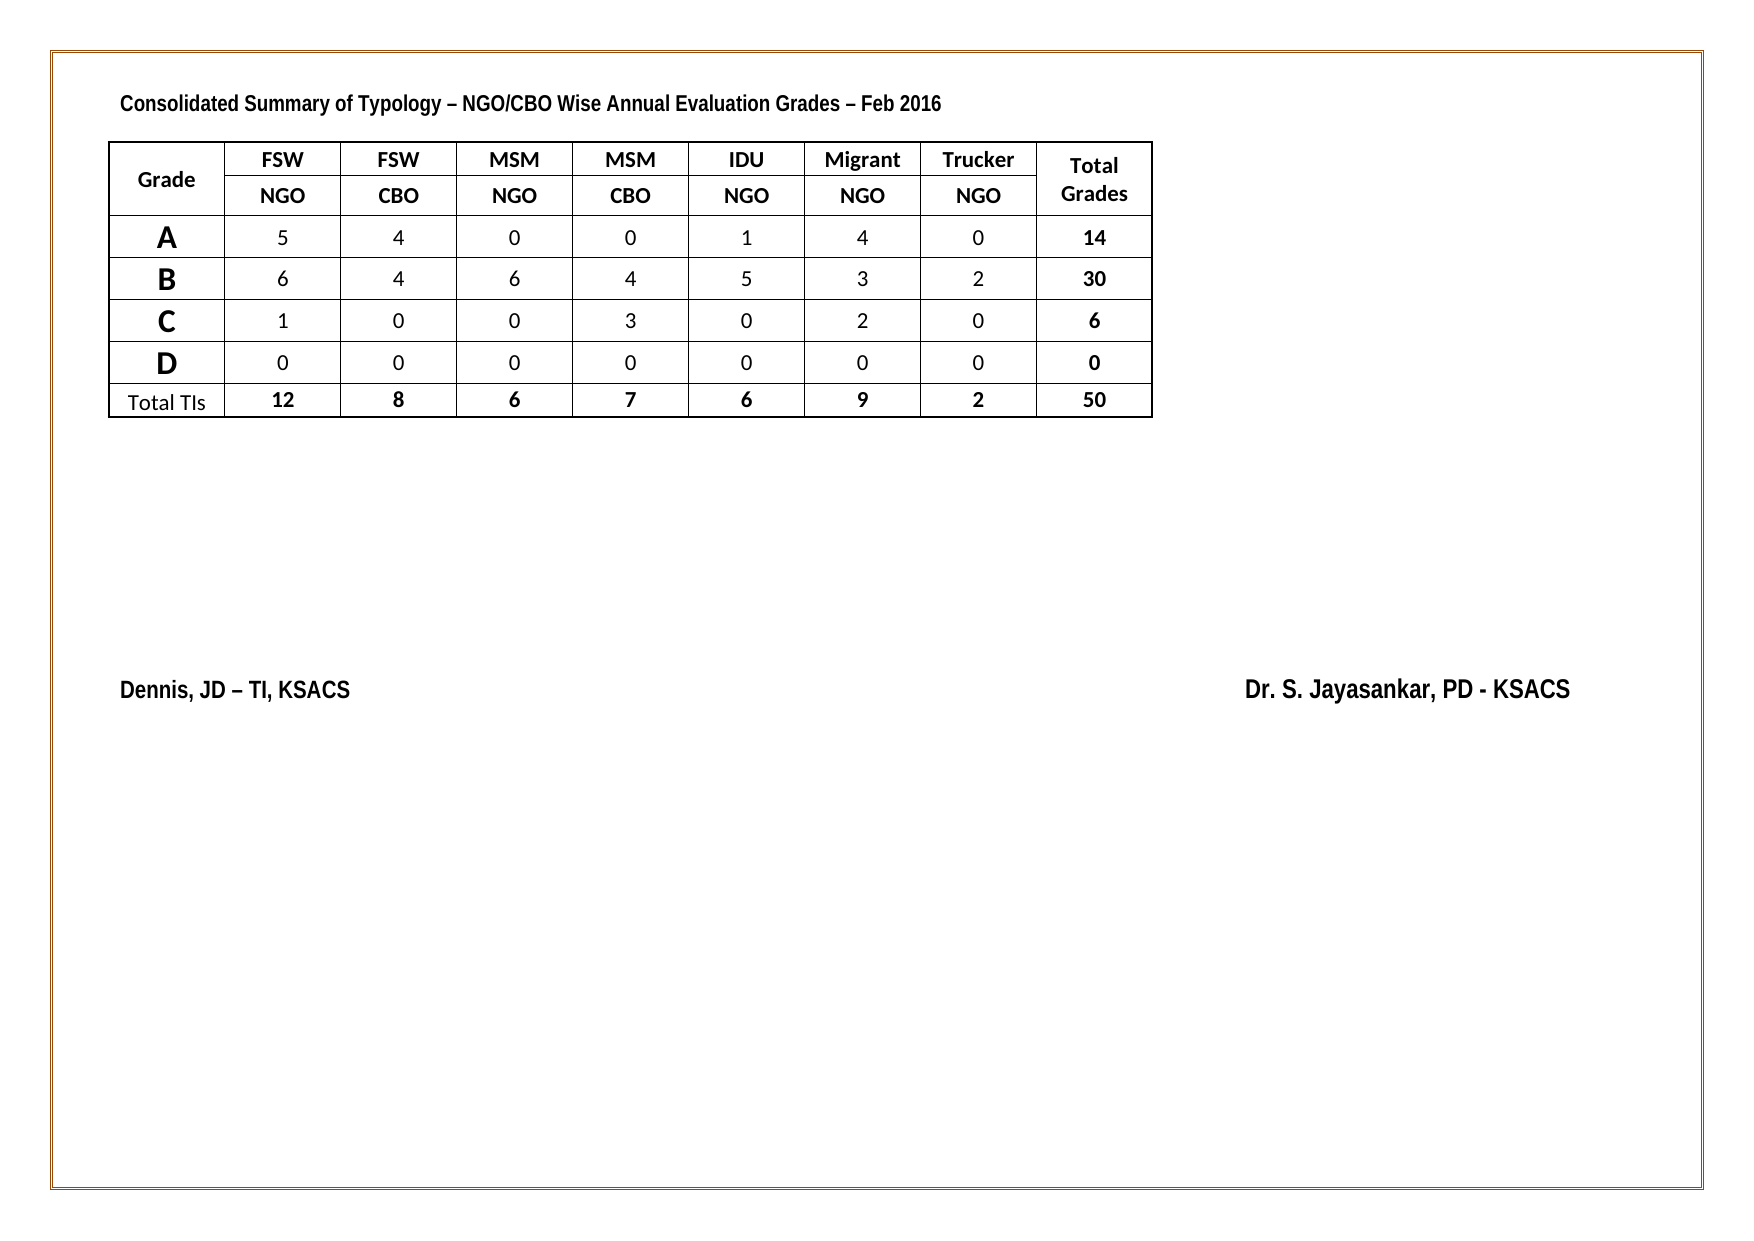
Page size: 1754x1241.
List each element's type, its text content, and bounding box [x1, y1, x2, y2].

table_cell 6 [689, 384, 804, 416]
table_cell 1 [689, 216, 804, 257]
table_cell 3 [805, 258, 920, 299]
table_cell 0 [573, 216, 688, 257]
table_cell 0 [341, 342, 456, 382]
table_cell 0 [921, 216, 1036, 257]
table_cell 4 [341, 258, 456, 299]
table_cell NGO [689, 176, 804, 215]
text Consolidated Summary of Typology – NGO/CBO Wise Annual Evaluation Grades – Feb 2016 [120, 90, 1634, 116]
table_cell 2 [921, 384, 1036, 416]
table_cell B [110, 258, 224, 299]
table_cell 8 [341, 384, 456, 416]
table_cell 0 [573, 342, 688, 382]
table_cell 6 [457, 258, 572, 299]
table_cell 2 [805, 300, 920, 341]
table_cell 0 [689, 342, 804, 382]
table_cell 4 [805, 216, 920, 257]
table_header FSW [225, 143, 340, 174]
table_cell 0 [805, 342, 920, 382]
table_cell 0 [341, 300, 456, 341]
table_header MSM [573, 143, 688, 174]
table_cell 6 [457, 384, 572, 416]
table_cell NGO [805, 176, 920, 215]
table_cell 0 [921, 342, 1036, 382]
table_cell A [110, 216, 224, 257]
table_cell 3 [573, 300, 688, 341]
table_header MSM [457, 143, 572, 174]
table_cell 5 [225, 216, 340, 257]
table_cell 0 [225, 342, 340, 382]
table_cell CBO [341, 176, 456, 215]
table_header Grade [110, 143, 224, 215]
table_cell 14 [1037, 216, 1151, 257]
table_cell 0 [457, 342, 572, 382]
table_cell NGO [457, 176, 572, 215]
table_cell 6 [225, 258, 340, 299]
table_cell 7 [573, 384, 688, 416]
table_cell 2 [921, 258, 1036, 299]
table_cell 9 [805, 384, 920, 416]
table_cell 0 [1037, 342, 1151, 382]
text Dennis, JD – TI, KSACS Dr. S. Jayasankar, PD - KSACS [120, 673, 1634, 704]
table_cell 1 [225, 300, 340, 341]
table_cell 50 [1037, 384, 1151, 416]
table_cell 0 [921, 300, 1036, 341]
table_cell 5 [689, 258, 804, 299]
table_cell 12 [225, 384, 340, 416]
table_cell NGO [225, 176, 340, 215]
table_header Trucker [921, 143, 1036, 174]
table_cell NGO [921, 176, 1036, 215]
table_cell Total TIs [110, 384, 224, 416]
table_cell CBO [573, 176, 688, 215]
table_cell 0 [457, 300, 572, 341]
table_cell 30 [1037, 258, 1151, 299]
table_cell D [110, 342, 224, 382]
table_header FSW [341, 143, 456, 174]
table_cell 4 [341, 216, 456, 257]
table_cell 0 [457, 216, 572, 257]
table_cell 4 [573, 258, 688, 299]
table_cell C [110, 300, 224, 341]
table_header Migrant [805, 143, 920, 174]
table_header Total Grades [1037, 143, 1151, 215]
table_cell 6 [1037, 300, 1151, 341]
table_header IDU [689, 143, 804, 174]
table_cell 0 [689, 300, 804, 341]
